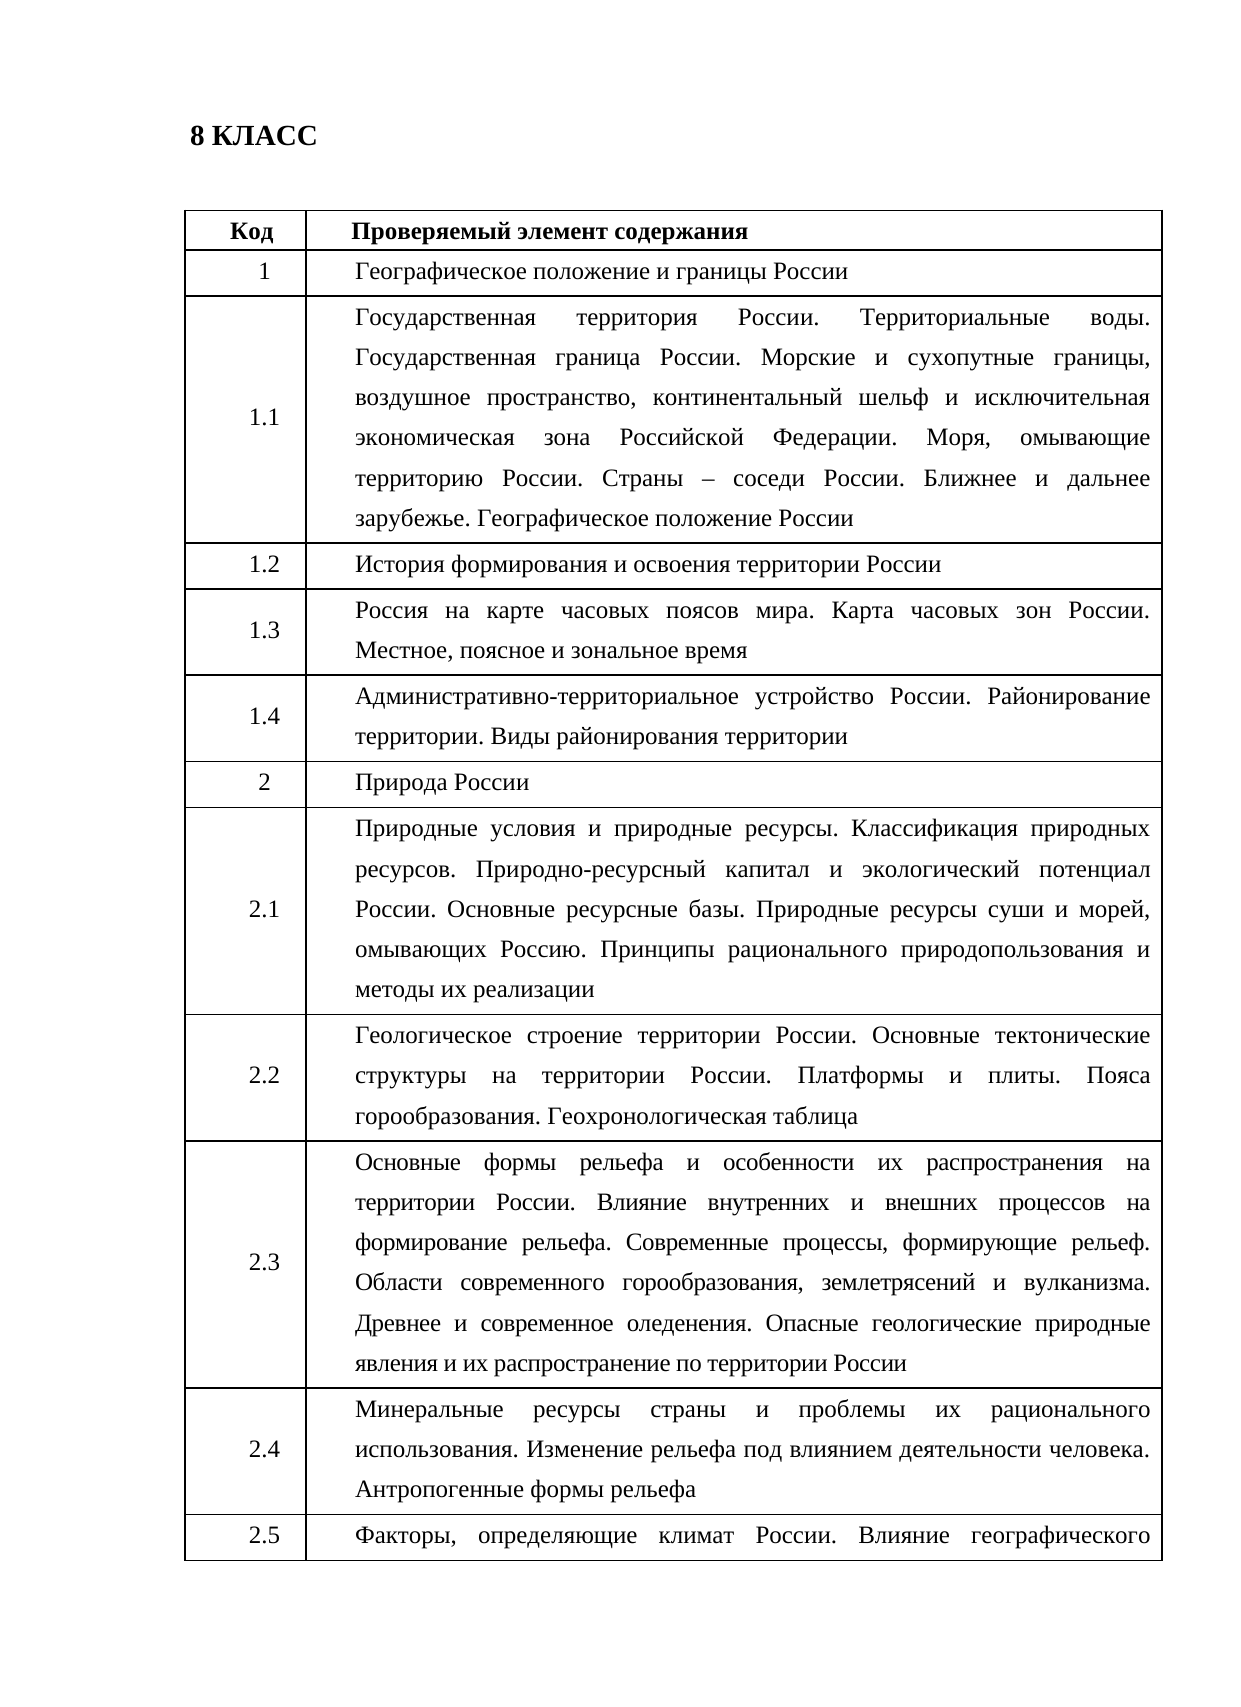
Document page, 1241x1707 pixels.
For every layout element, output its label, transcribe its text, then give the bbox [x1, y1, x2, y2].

table_cell 1.1 [186, 297, 305, 542]
table_cell 1.2 [186, 544, 305, 588]
table_cell 1.4 [186, 676, 305, 761]
table_cell Географическое положение и границы России [307, 251, 1161, 295]
table_cell Минеральные ресурсы страны и проблемы их рационального использования. Изменение рельефа под влиянием деятельности человека. Антропогенные формы рельефа [307, 1389, 1161, 1513]
table_cell Геологическое строение территории России. Основные тектонические структуры на территории России. Платформы и плиты. Пояса горообразования. Геохронологическая таблица [307, 1015, 1161, 1140]
table_cell 2.3 [186, 1142, 305, 1387]
table_cell 2.2 [186, 1015, 305, 1140]
table_cell 2.1 [186, 808, 305, 1013]
table_cell Природные условия и природные ресурсы. Классификация природных ресурсов. Природно-ресурсный капитал и экологический потенциал России. Основные ресурсные базы. Природные ресурсы суши и морей, омывающих Россию. Принципы рационального природопользования и методы их реализации [307, 808, 1161, 1013]
table_cell Россия на карте часовых поясов мира. Карта часовых зон России. Местное, поясное и зональное время [307, 590, 1161, 674]
table_cell Основные формы рельефа и особенности их распространения на территории России. Влияние внутренних и внешних процессов на формирование рельефа. Современные процессы, формирующие рельеф. Области современного горообразования, землетрясений и вулканизма. Древнее и современное оледенения. Опасные геологические природные явления и их распространение по территории России [307, 1142, 1161, 1387]
table_cell Государственная территория России. Территориальные воды. Государственная граница России. Морские и сухопутные границы, воздушное пространство, континентальный шельф и исключительная экономическая зона Российской Федерации. Моря, омывающие территорию России. Страны – соседи России. Ближнее и дальнее зарубежье. Географическое положение России [307, 297, 1161, 542]
table_cell 2.4 [186, 1389, 305, 1513]
table_cell 2.5 [186, 1515, 305, 1559]
table_header Проверяемый элемент содержания [307, 211, 1161, 249]
table_cell 1 [186, 251, 305, 295]
table_cell Природа России [307, 762, 1161, 807]
table_cell 1.3 [186, 590, 305, 674]
table_header Код [186, 211, 305, 249]
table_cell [307, 1515, 1161, 1559]
text 8 КЛАСС [190, 118, 1152, 152]
table_cell Административно-территориальное устройство России. Районирование территории. Виды районирования территории [307, 676, 1161, 761]
table_cell 2 [186, 762, 305, 807]
table_cell История формирования и освоения территории России [307, 544, 1161, 588]
